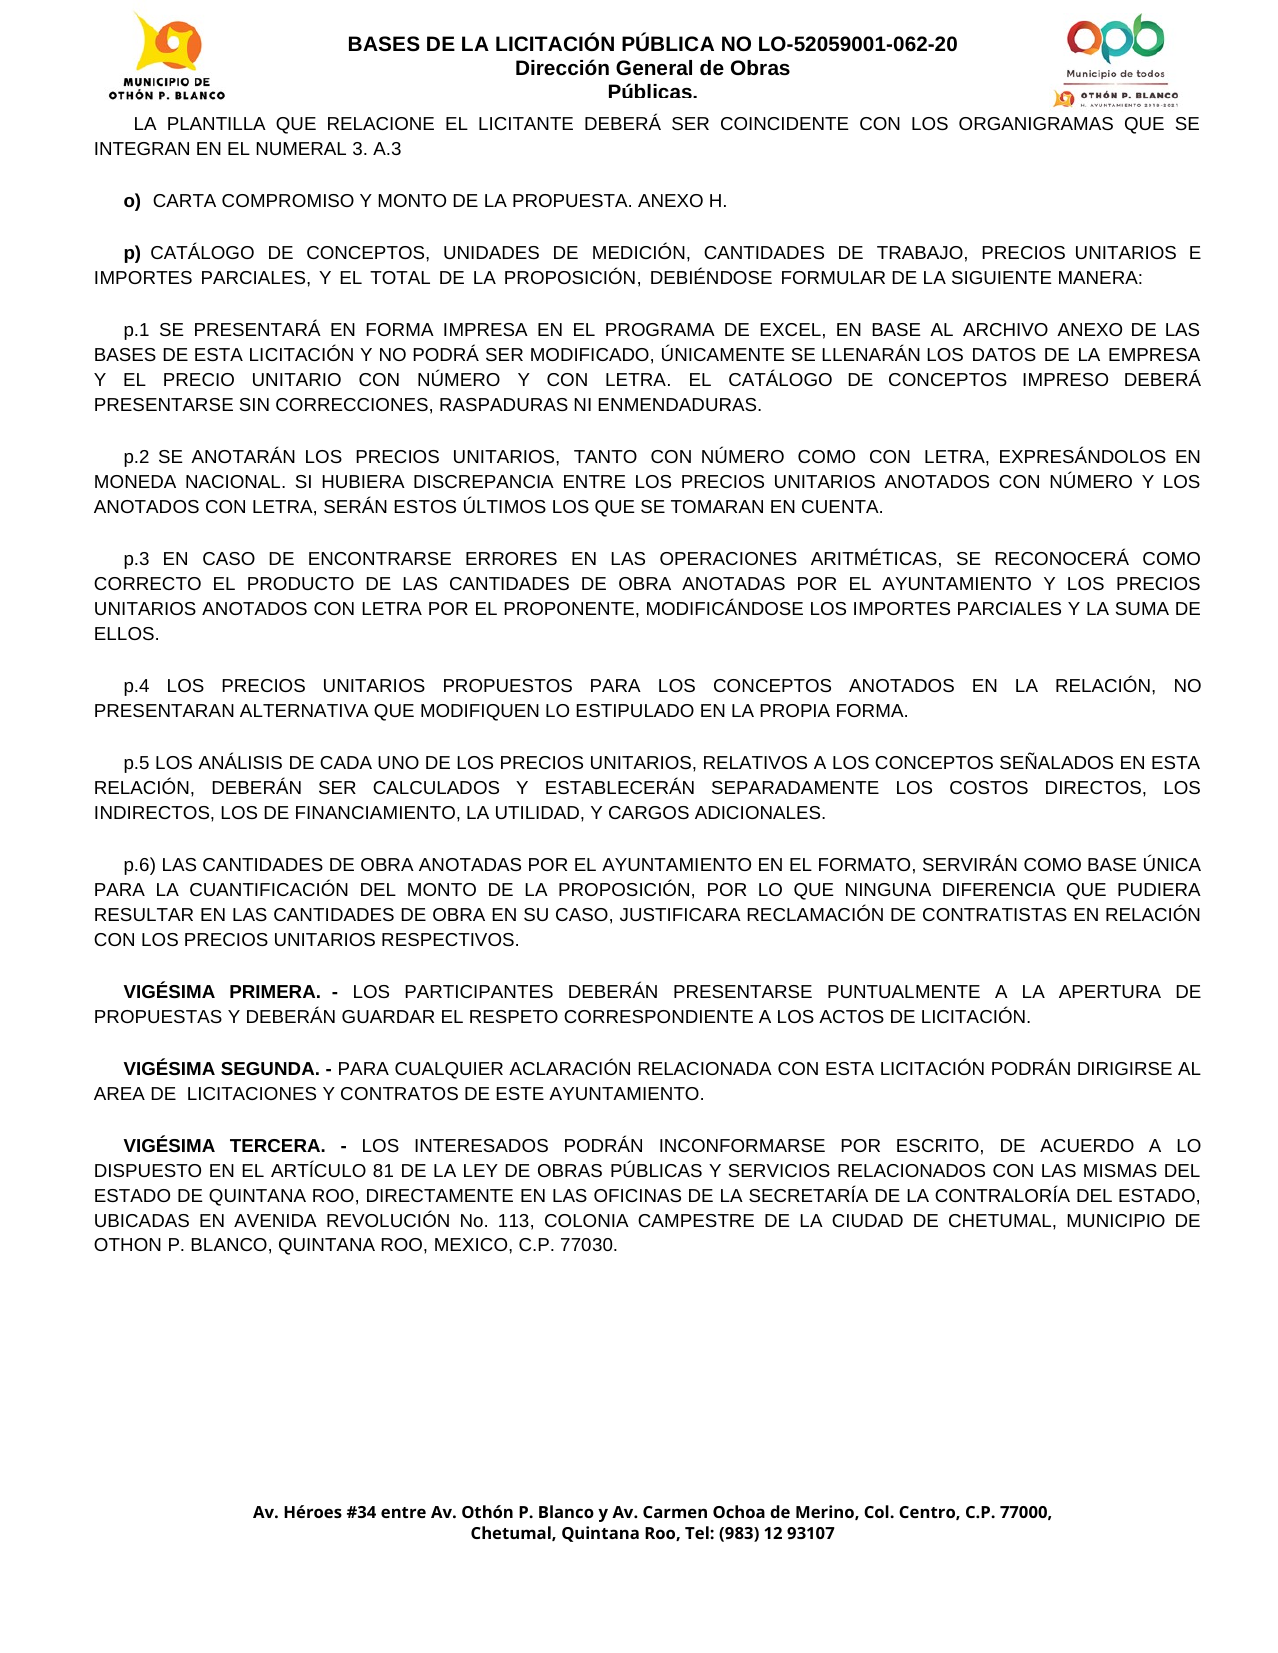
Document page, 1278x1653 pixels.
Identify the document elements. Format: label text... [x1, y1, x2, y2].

text VIGÉSIMA SEGUNDA. - PARA CUALQUIER ACLARACIÓN RELACIONADA CON ESTA LICITACIÓN PODRÁN DIRIGIRSE AL AREA DE LICITACIONES Y CONTRATOS DE ESTE AYUNTAMIENTO. [94, 1058, 1201, 1104]
picture [1049, 13, 1192, 112]
text VIGÉSIMA TERCERA. - LOS INTERESADOS PODRÁN INCONFORMARSE POR ESCRITO, DE ACUERDO A LO DISPUESTO EN EL ARTÍCULO 81 DE LA LEY DE OBRAS PÚBLICAS Y SERVICIOS RELACIONADOS CON LAS MISMAS DEL ESTADO DE QUINTANA ROO, DIRECTAMENTE EN LAS OFICINAS DE LA SECRETARÍA DE LA CONTRALORÍA DEL ESTADO, UBICADAS EN AVENIDA REVOLUCIÓN No. 113, COLONIA CAMPESTRE DE LA CIUDAD DE CHETUMAL, MUNICIPIO DE OTHON P. BLANCO, QUINTANA ROO, MEXICO, C.P. 77030. [94, 1135, 1201, 1256]
text p.1 SE PRESENTARÁ EN FORMA IMPRESA EN EL PROGRAMA DE EXCEL, EN BASE AL ARCHIVO ANEXO DE LAS BASES DE ESTA LICITACIÓN Y NO PODRÁ SER MODIFICADO, ÚNICAMENTE SE LLENARÁN LOS DATOS DE LA EMPRESA Y EL PRECIO UNITARIO CON NÚMERO Y CON LETRA. EL CATÁLOGO DE CONCEPTOS IMPRESO DEBERÁ PRESENTARSE SIN CORRECCIONES, RASPADURAS NI ENMENDADURAS. [94, 319, 1201, 415]
text o) CARTA COMPROMISO Y MONTO DE LA PROPUESTA. ANEXO H. [94, 190, 1201, 211]
text p.4 LOS PRECIOS UNITARIOS PROPUESTOS PARA LOS CONCEPTOS ANOTADOS EN LA RELACIÓN, NO PRESENTARAN ALTERNATIVA QUE MODIFIQUEN LO ESTIPULADO EN LA PROPIA FORMA. [94, 675, 1201, 721]
text LA PLANTILLA QUE RELACIONE EL LICITANTE DEBERÁ SER COINCIDENTE CON LOS ORGANIGRAMAS QUE SE INTEGRAN EN EL NUMERAL 3. A.3 [94, 112, 1201, 159]
text p) CATÁLOGO DE CONCEPTOS, UNIDADES DE MEDICIÓN, CANTIDADES DE TRABAJO, PRECIOS UNITARIOS E IMPORTES PARCIALES, Y EL TOTAL DE LA PROPOSICIÓN, DEBIÉNDOSE FORMULAR DE LA SIGUIENTE MANERA: [94, 242, 1201, 288]
text p.5 LOS ANÁLISIS DE CADA UNO DE LOS PRECIOS UNITARIOS, RELATIVOS A LOS CONCEPTOS SEÑALADOS EN ESTA RELACIÓN, DEBERÁN SER CALCULADOS Y ESTABLECERÁN SEPARADAMENTE LOS COSTOS DIRECTOS, LOS INDIRECTOS, LOS DE FINANCIAMIENTO, LA UTILIDAD, Y CARGOS ADICIONALES. [94, 752, 1201, 823]
text p.6) LAS CANTIDADES DE OBRA ANOTADAS POR EL AYUNTAMIENTO EN EL FORMATO, SERVIRÁN COMO BASE ÚNICA PARA LA CUANTIFICACIÓN DEL MONTO DE LA PROPOSICIÓN, POR LO QUE NINGUNA DIFERENCIA QUE PUDIERA RESULTAR EN LAS CANTIDADES DE OBRA EN SU CASO, JUSTIFICARA RECLAMACIÓN DE CONTRATISTAS EN RELACIÓN CON LOS PRECIOS UNITARIOS RESPECTIVOS. [94, 854, 1201, 950]
text p.3 EN CASO DE ENCONTRARSE ERRORES EN LAS OPERACIONES ARITMÉTICAS, SE RECONOCERÁ COMO CORRECTO EL PRODUCTO DE LAS CANTIDADES DE OBRA ANOTADAS POR EL AYUNTAMIENTO Y LOS PRECIOS UNITARIOS ANOTADOS CON LETRA POR EL PROPONENTE, MODIFICÁNDOSE LOS IMPORTES PARCIALES Y LA SUMA DE ELLOS. [94, 548, 1201, 644]
text p.2 SE ANOTARÁN LOS PRECIOS UNITARIOS, TANTO CON NÚMERO COMO CON LETRA, EXPRESÁNDOLOS EN MONEDA NACIONAL. SI HUBIERA DISCREPANCIA ENTRE LOS PRECIOS UNITARIOS ANOTADOS CON NÚMERO Y LOS ANOTADOS CON LETRA, SERÁN ESTOS ÚLTIMOS LOS QUE SE TOMARAN EN CUENTA. [94, 446, 1201, 517]
picture [104, 0, 237, 112]
text VIGÉSIMA PRIMERA. - LOS PARTICIPANTES DEBERÁN PRESENTARSE PUNTUALMENTE A LA APERTURA DE PROPUESTAS Y DEBERÁN GUARDAR EL RESPETO CORRESPONDIENTE A LOS ACTOS DE LICITACIÓN. [94, 981, 1201, 1027]
